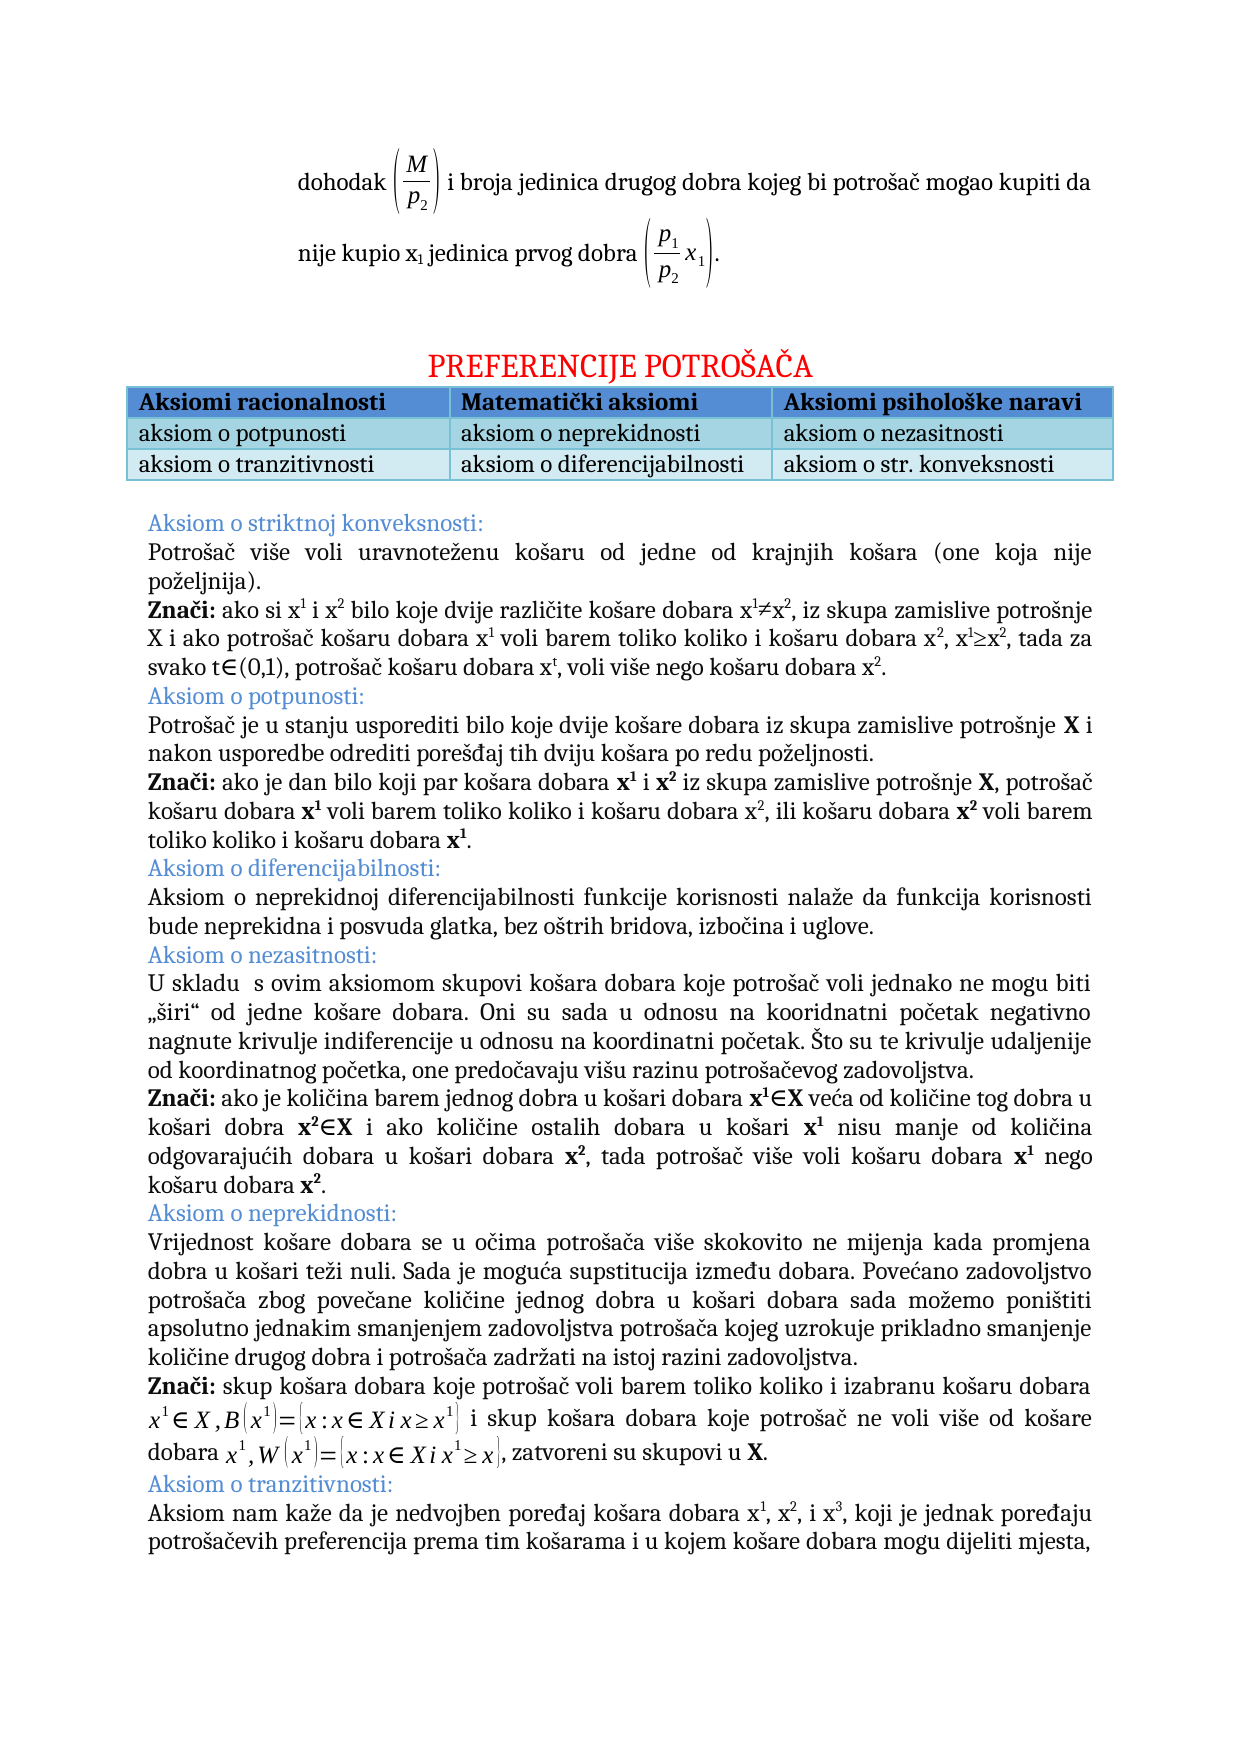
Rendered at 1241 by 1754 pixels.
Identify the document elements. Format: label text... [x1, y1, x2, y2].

table_cell aksiom o nezasitnosti [773, 419, 1112, 448]
table_cell aksiom o diferencijabilnosti [451, 450, 771, 478]
text Aksiom o nezasitnosti: [148, 941, 1093, 969]
table_cell aksiom o potpunosti [128, 419, 449, 448]
text Znači: ako je dan bilo koji par košara dobara x1 i x2 iz skupa zamislive potrošnje X, potrošač košaru dobara x1 voli barem toliko koliko i košaru dobara x2, ili košaru dobara x2 voli barem toliko koliko i košaru dobara x1. [148, 768, 1093, 854]
text Vrijednost košare dobara se u očima potrošača više skokovito ne mijenja kada promjena dobra u košari teži nuli. Sada je moguća supstitucija između dobara. Povećano zadovoljstvo potrošača zbog povečane količine jednog dobra u košari dobara sada možemo poništiti apsolutno jednakim smanjenjem zadovoljstva potrošača kojeg uzrokuje prikladno smanjenje količine drugog dobra i potrošača zadržati na istoj razini zadovoljstva. [148, 1228, 1093, 1372]
text Aksiom o tranzitivnosti: [148, 1470, 1093, 1498]
text Aksiom o striktnoj konveksnosti: [148, 509, 1093, 538]
text Aksiom o diferencijabilnosti: [148, 854, 1093, 883]
text Aksiom o potpunosti: [148, 682, 1093, 711]
text Potrošač je u stanju usporediti bilo koje dvije košare dobara iz skupa zamislive potrošnje X i nakon usporedbe odrediti porešđaj tih dviju košara po redu poželjnosti. [148, 711, 1093, 768]
text PREFERENCIJE POTROŠAČA [148, 348, 1093, 386]
text Potrošač više voli uravnoteženu košaru od jedne od krajnjih košara (one koja nije poželjnija). [148, 538, 1093, 596]
text U skladu s ovim aksiomom skupovi košara dobara koje potrošač voli jednako ne mogu biti „širi“ od jedne košare dobara. Oni su sada u odnosu na kooridnatni početak negativno nagnute krivulje indiferencije u odnosu na koordinatni početak. Što su te krivulje udaljenije od koordinatnog početka, one predočavaju višu razinu potrošačevog zadovoljstva. [148, 969, 1093, 1084]
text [148, 1498, 1093, 1556]
text Znači: ako si x1 i x2 bilo koje dvije različite košare dobara x1x2, iz skupa zamislive potrošnje X i ako potrošač košaru dobara x1 voli barem toliko koliko i košaru dobara x2, x1x2, tada za svako t(0,1), potrošač košaru dobara xt, voli više nego košaru dobara x2. [148, 596, 1093, 682]
table_header Aksiomi racionalnosti [128, 388, 449, 417]
text Znači: ako je količina barem jednog dobra u košari dobara x1X veća od količine tog dobra u košari dobra x2X i ako količine ostalih dobara u košari x1 nisu manje od količina odgovarajućih dobara u košari dobara x2, tada potrošač više voli košaru dobara x1 nego košaru dobara x2. [148, 1084, 1093, 1199]
text Aksiom o neprekidnoj diferencijabilnosti funkcije korisnosti nalaže da funkcija korisnosti bude neprekidna i posvuda glatka, bez oštrih bridova, izbočina i uglove. [148, 883, 1093, 941]
table_header Aksiomi psihološke naravi [773, 388, 1112, 417]
text Znači: skup košara dobara koje potrošač voli barem toliko koliko i izabranu košaru dobara i skup košara dobara koje potrošač ne voli više od košare dobara , zatvoreni su skupovi u X. [148, 1372, 1093, 1470]
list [260, 148, 1093, 290]
table_cell aksiom o neprekidnosti [451, 419, 771, 448]
text Aksiom o neprekidnosti: [148, 1199, 1093, 1228]
table_cell aksiom o str. konveksnosti [773, 450, 1112, 478]
table_header Matematički aksiomi [451, 388, 771, 417]
table_cell aksiom o tranzitivnosti [128, 450, 449, 478]
